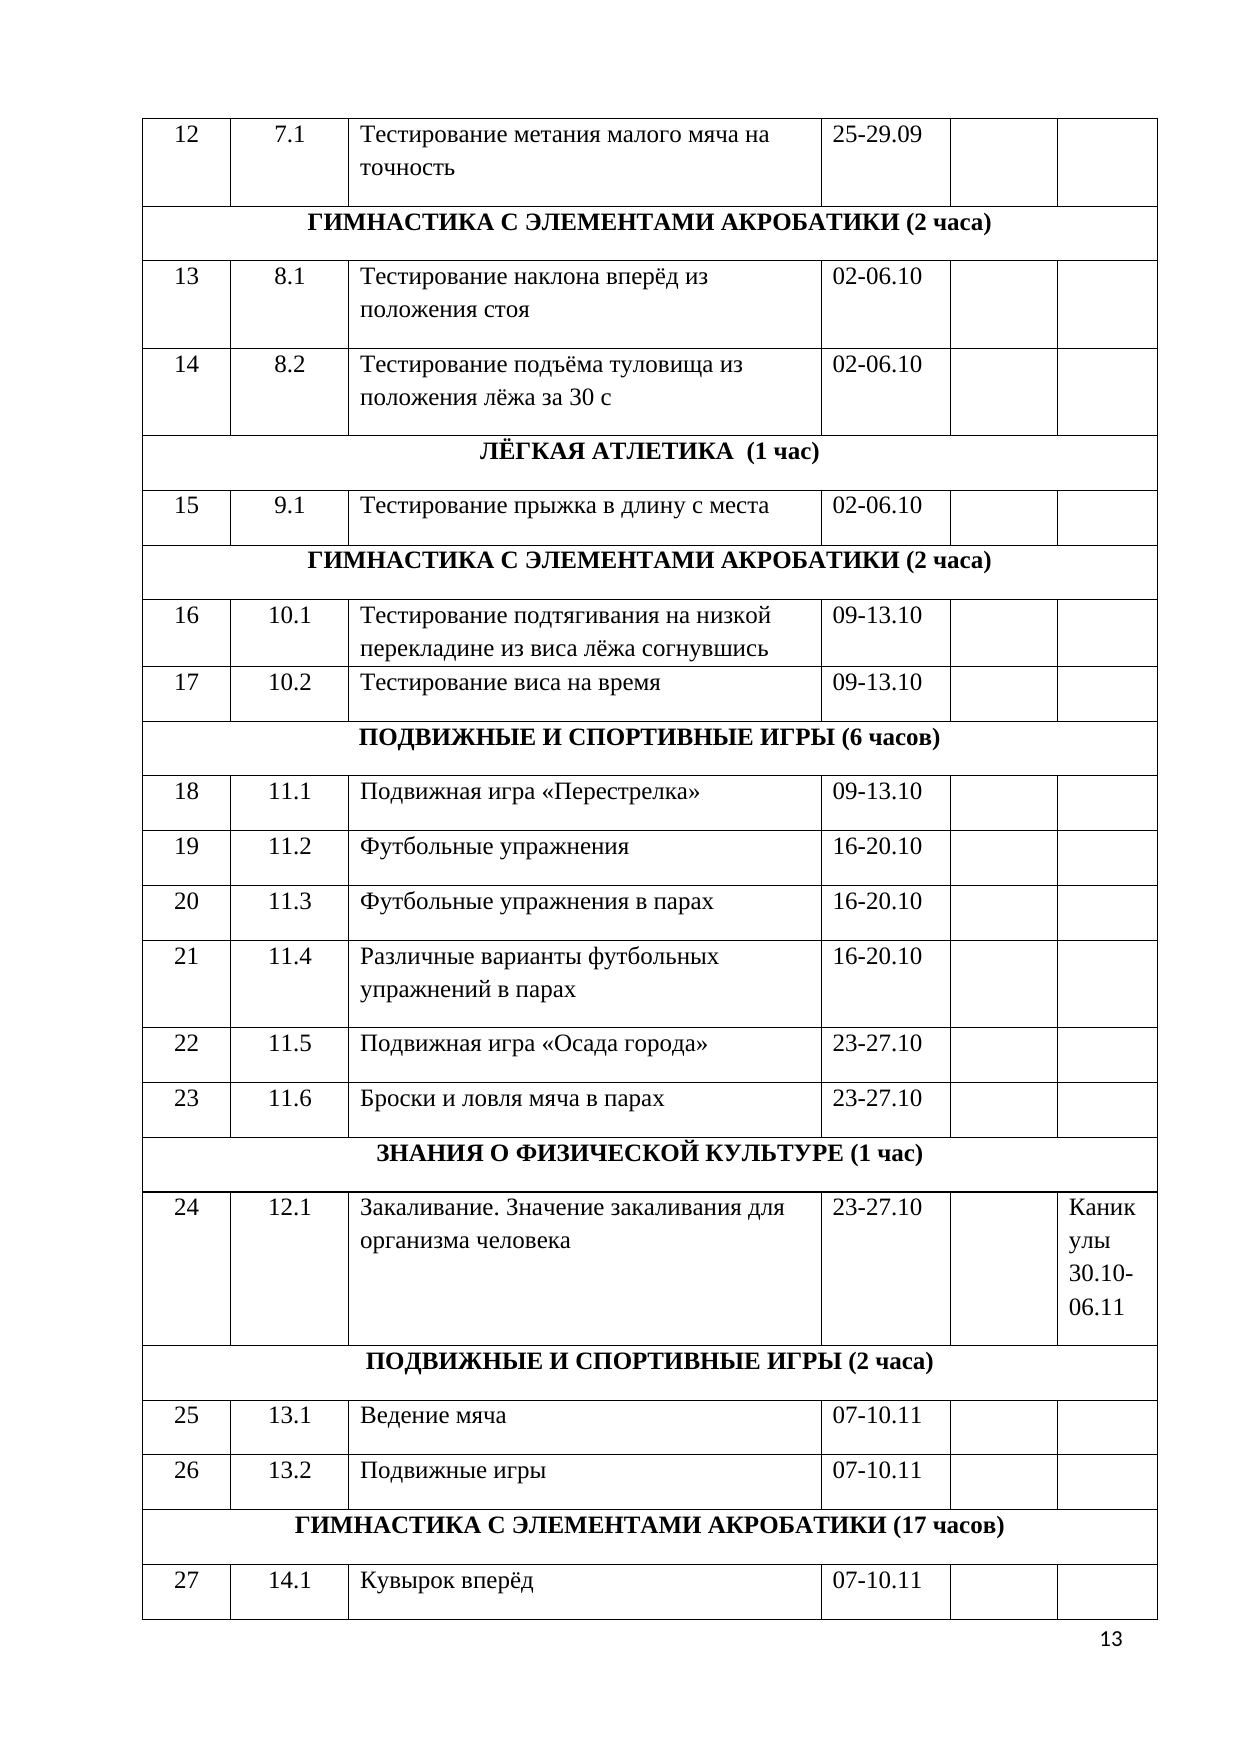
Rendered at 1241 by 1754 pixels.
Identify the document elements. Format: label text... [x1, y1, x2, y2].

table_cell 25 [143, 1401, 230, 1454]
table_cell 23-27.10 [822, 1028, 950, 1082]
table_cell Каникулы 30.10-06.11 [1058, 1193, 1157, 1345]
table_cell [951, 1401, 1057, 1454]
table_cell 27 [143, 1565, 230, 1619]
table_cell [1058, 1028, 1157, 1082]
table_cell 16-20.10 [822, 886, 950, 940]
table_cell 13.2 [231, 1455, 348, 1509]
table_cell 24 [143, 1193, 230, 1345]
table_cell Футбольные упражнения [349, 831, 821, 885]
table_cell 26 [143, 1455, 230, 1509]
table_cell [1058, 776, 1157, 830]
table_cell 16-20.10 [822, 831, 950, 885]
table_cell [951, 1565, 1057, 1619]
table_cell Тестирование подъёма туловища из положения лёжа за 30 с [349, 349, 821, 435]
table_cell [951, 261, 1057, 348]
table_cell 7.1 [231, 119, 348, 206]
table_cell [951, 1193, 1057, 1345]
table_cell [1058, 886, 1157, 940]
table_cell ЗНАНИЯ О ФИЗИЧЕСКОЙ КУЛЬТУРЕ (1 час) [143, 1138, 1157, 1191]
table_cell 11.6 [231, 1083, 348, 1137]
table_cell Различные варианты футбольных упражнений в парах [349, 941, 821, 1027]
table_cell 11.1 [231, 776, 348, 830]
table_cell 9.1 [231, 491, 348, 544]
table_cell ГИМНАСТИКА С ЭЛЕМЕНТАМИ АКРОБАТИКИ (2 часа) [143, 207, 1157, 260]
table_cell [951, 941, 1057, 1027]
table_cell 07-10.11 [822, 1401, 950, 1454]
table_cell [951, 667, 1057, 721]
table_cell 23 [143, 1083, 230, 1137]
table_cell [1058, 349, 1157, 435]
table_cell [1058, 1565, 1157, 1619]
table_cell [951, 1028, 1057, 1082]
table_cell 14 [143, 349, 230, 435]
table_cell 8.1 [231, 261, 348, 348]
table_cell [951, 119, 1057, 206]
table_cell 10.2 [231, 667, 348, 721]
table_cell Тестирование прыжка в длину с места [349, 491, 821, 544]
table_cell Подвижная игра «Осада города» [349, 1028, 821, 1082]
table_cell Броски и ловля мяча в парах [349, 1083, 821, 1137]
table_cell 23-27.10 [822, 1193, 950, 1345]
table_cell 11.4 [231, 941, 348, 1027]
table_cell 12 [143, 119, 230, 206]
table_cell 15 [143, 491, 230, 544]
table_cell 09-13.10 [822, 600, 950, 666]
table_cell Подвижная игра «Перестрелка» [349, 776, 821, 830]
table_cell 09-13.10 [822, 667, 950, 721]
table_cell ЛЁГКАЯ АТЛЕТИКА (1 час) [143, 436, 1157, 489]
table_cell 23-27.10 [822, 1083, 950, 1137]
table_cell 10.1 [231, 600, 348, 666]
table_cell Тестирование подтягивания на низкой перекладине из виса лёжа согнувшись [349, 600, 821, 666]
table_cell 07-10.11 [822, 1565, 950, 1619]
table_cell 02-06.10 [822, 261, 950, 348]
table_cell [951, 831, 1057, 885]
table_cell Тестирование наклона вперёд из положения стоя [349, 261, 821, 348]
table_cell [951, 491, 1057, 544]
table_cell 02-06.10 [822, 349, 950, 435]
table_cell [951, 1455, 1057, 1509]
table_cell [1058, 831, 1157, 885]
table_cell ПОДВИЖНЫЕ И СПОРТИВНЫЕ ИГРЫ (2 часа) [143, 1346, 1157, 1399]
table_cell 20 [143, 886, 230, 940]
table_cell [1058, 1083, 1157, 1137]
table_cell ГИМНАСТИКА С ЭЛЕМЕНТАМИ АКРОБАТИКИ (17 часов) [143, 1510, 1157, 1564]
table_cell 11.3 [231, 886, 348, 940]
table_cell [1058, 491, 1157, 544]
table_cell 21 [143, 941, 230, 1027]
table_cell 09-13.10 [822, 776, 950, 830]
table_cell Подвижные игры [349, 1455, 821, 1509]
table_cell [951, 776, 1057, 830]
table_cell 12.1 [231, 1193, 348, 1345]
table_cell [1058, 941, 1157, 1027]
table_cell [1058, 119, 1157, 206]
table_cell [1058, 1455, 1157, 1509]
table_cell 16 [143, 600, 230, 666]
table_cell Закаливание. Значение закаливания для организма человека [349, 1193, 821, 1345]
table_cell 17 [143, 667, 230, 721]
table_cell [951, 1083, 1057, 1137]
table_cell [951, 600, 1057, 666]
table_cell 8.2 [231, 349, 348, 435]
table_cell 19 [143, 831, 230, 885]
table_cell 25-29.09 [822, 119, 950, 206]
table_cell Тестирование метания малого мяча на точность [349, 119, 821, 206]
table_cell [1058, 261, 1157, 348]
table_cell 13 [143, 261, 230, 348]
table_cell [951, 886, 1057, 940]
table_cell Кувырок вперёд [349, 1565, 821, 1619]
table_cell ПОДВИЖНЫЕ И СПОРТИВНЫЕ ИГРЫ (6 часов) [143, 722, 1157, 775]
table_cell 11.2 [231, 831, 348, 885]
table_cell Футбольные упражнения в парах [349, 886, 821, 940]
table_cell Тестирование виса на время [349, 667, 821, 721]
table_cell 18 [143, 776, 230, 830]
table_cell 13.1 [231, 1401, 348, 1454]
table_cell 02-06.10 [822, 491, 950, 544]
table_cell 14.1 [231, 1565, 348, 1619]
table_cell [1058, 667, 1157, 721]
table_cell 11.5 [231, 1028, 348, 1082]
table_cell [951, 349, 1057, 435]
table_cell Ведение мяча [349, 1401, 821, 1454]
table_cell ГИМНАСТИКА С ЭЛЕМЕНТАМИ АКРОБАТИКИ (2 часа) [143, 546, 1157, 599]
table_cell 22 [143, 1028, 230, 1082]
table_cell [1058, 600, 1157, 666]
table_cell 07-10.11 [822, 1455, 950, 1509]
table_cell [1058, 1401, 1157, 1454]
table_cell 16-20.10 [822, 941, 950, 1027]
